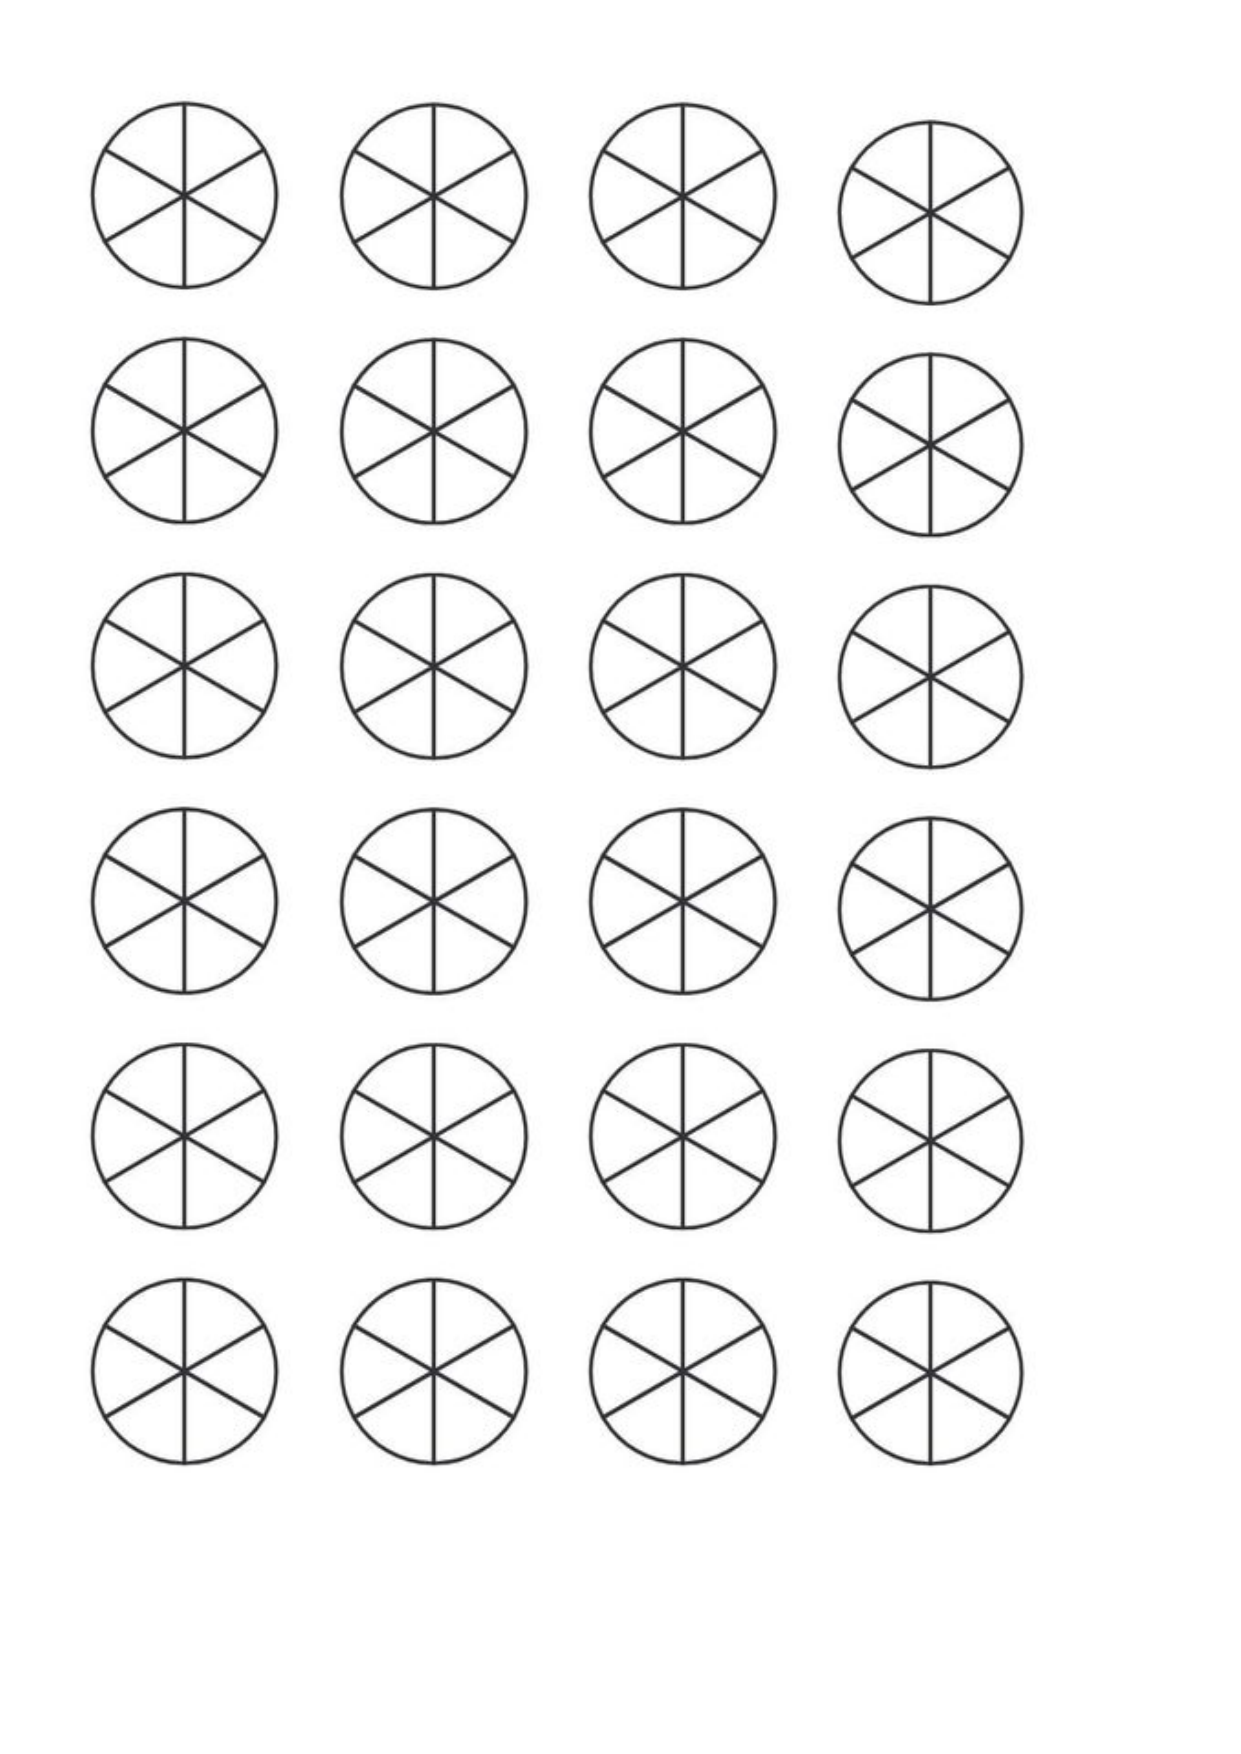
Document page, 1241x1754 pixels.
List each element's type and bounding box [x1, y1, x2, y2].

picture [324, 76, 568, 1491]
picture [822, 94, 1063, 1491]
picture [75, 75, 318, 1491]
picture [573, 76, 817, 1491]
